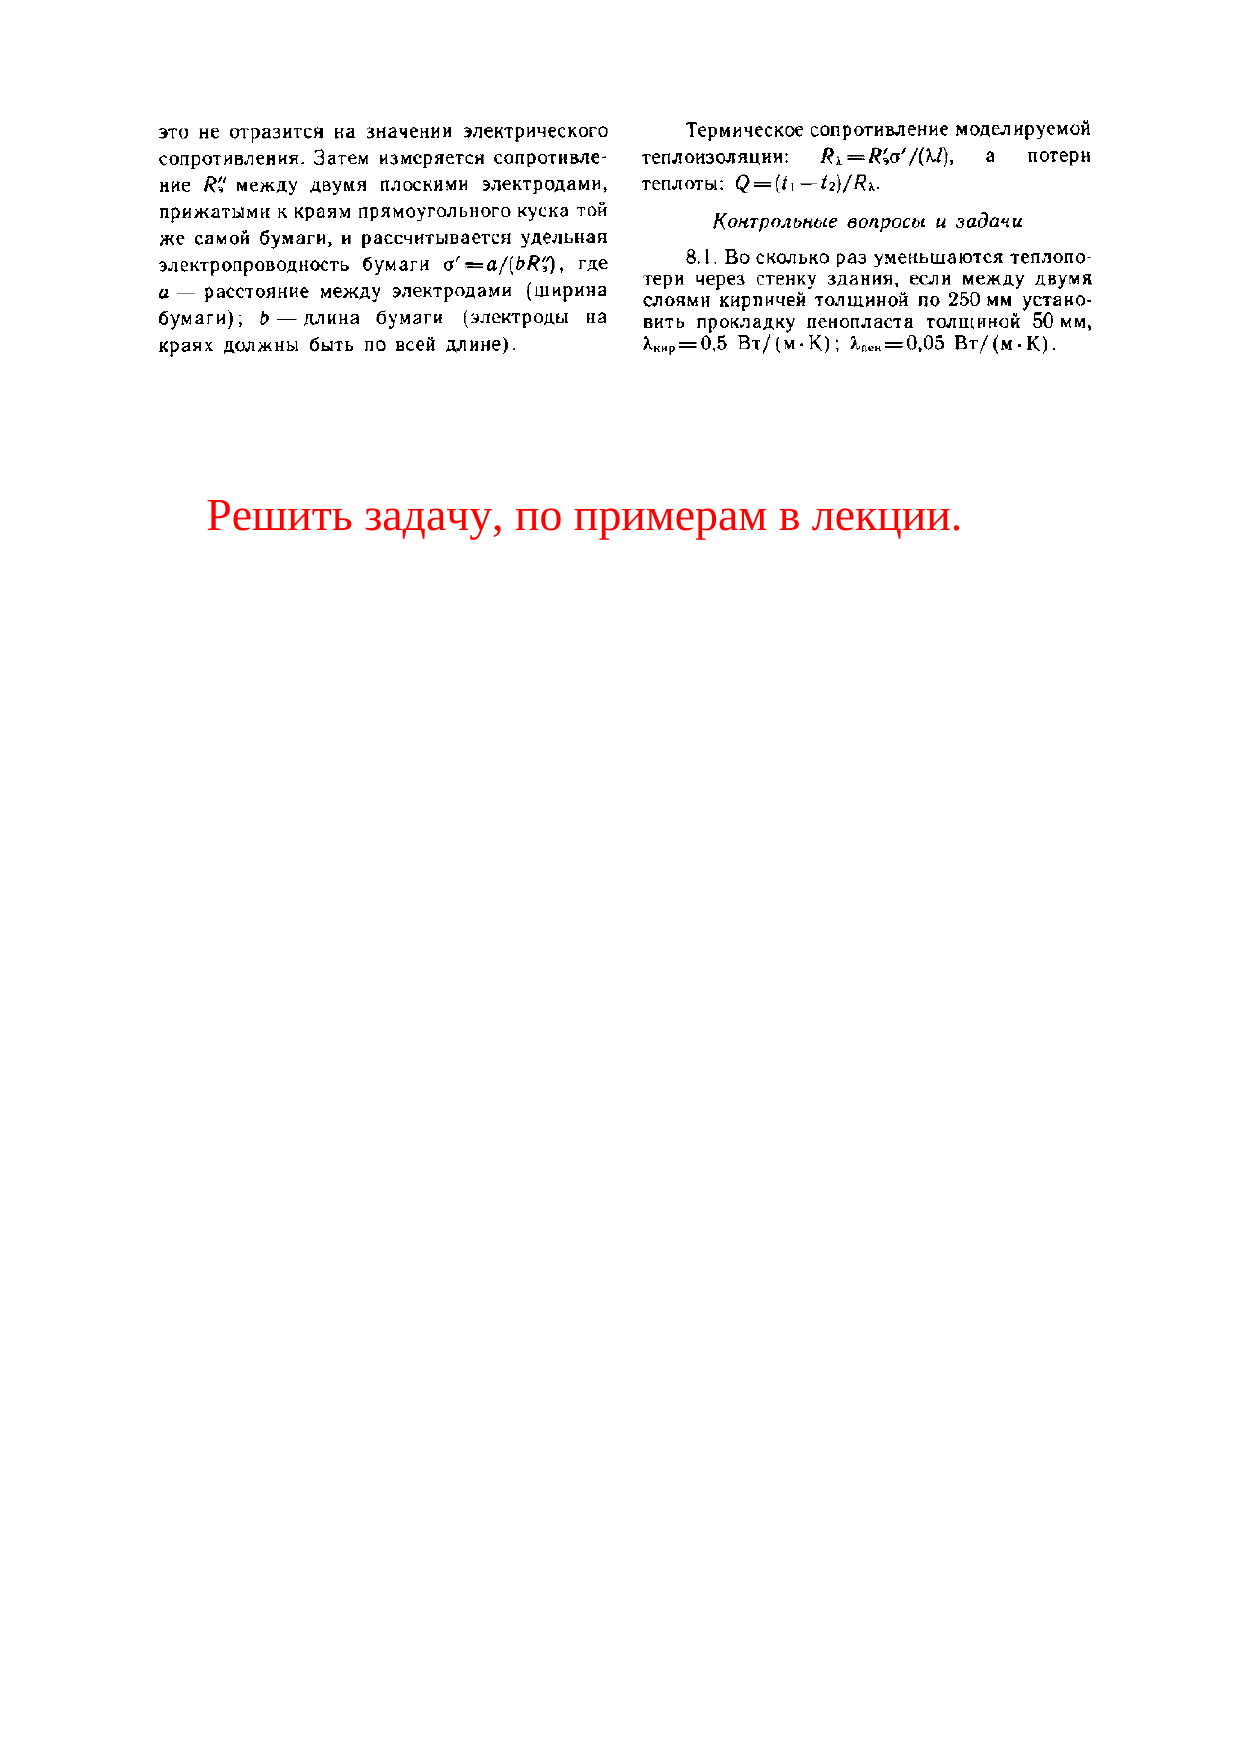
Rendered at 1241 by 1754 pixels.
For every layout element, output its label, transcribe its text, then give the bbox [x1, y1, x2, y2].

text Решить задачу, по примерам в лекции. [75, 487, 1165, 540]
